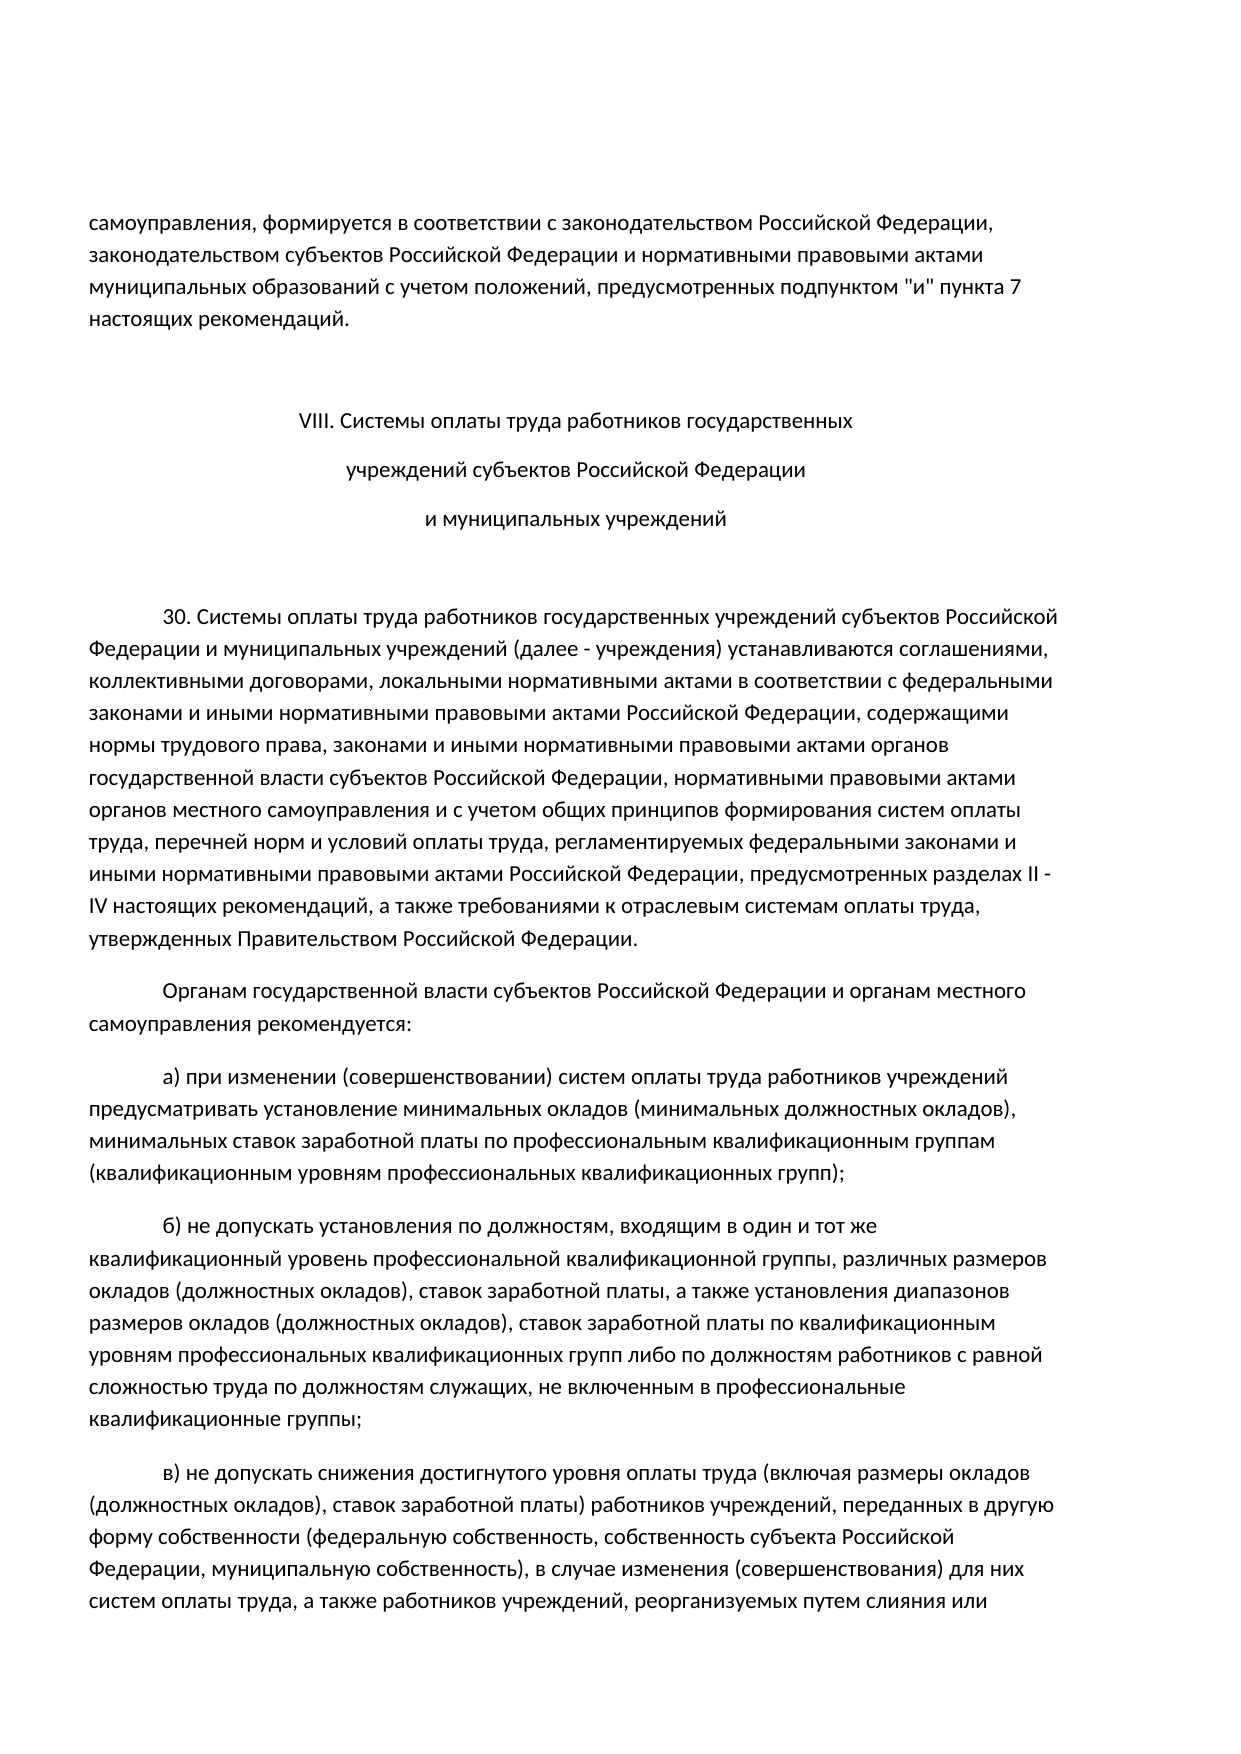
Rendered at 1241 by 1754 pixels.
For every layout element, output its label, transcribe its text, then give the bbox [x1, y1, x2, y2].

text 30. Системы оплаты труда работников государственных учреждений субъектов Российской Федерации и муниципальных учреждений (далее - учреждения) устанавливаются соглашениями, коллективными договорами, локальными нормативными актами в соответствии с федеральными законами и иными нормативными правовыми актами Российской Федерации, содержащими нормы трудового права, законами и иными нормативными правовыми актами органов государственной власти субъектов Российской Федерации, нормативными правовыми актами органов местного самоуправления и с учетом общих принципов формирования систем оплаты труда, перечней норм и условий оплаты труда, регламентируемых федеральными законами и иными нормативными правовыми актами Российской Федерации, предусмотренных разделах II - IV настоящих рекомендаций, а также требованиями к отраслевым системам оплаты труда, утвержденных Правительством Российской Федерации. [88, 602, 1063, 952]
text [88, 1458, 1063, 1614]
text VIII. Системы оплаты труда работников государственных [88, 406, 1063, 434]
text учреждений субъектов Российской Федерации [88, 455, 1063, 483]
text а) при изменении (совершенствовании) систем оплаты труда работников учреждений предусматривать установление минимальных окладов (минимальных должностных окладов), минимальных ставок заработной платы по профессиональным квалификационным группам (квалификационным уровням профессиональных квалификационных групп); [88, 1062, 1063, 1186]
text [88, 208, 1063, 332]
text б) не допускать установления по должностям, входящим в один и тот же квалификационный уровень профессиональной квалификационной группы, различных размеров окладов (должностных окладов), ставок заработной платы, а также установления диапазонов размеров окладов (должностных окладов), ставок заработной платы по квалификационным уровням профессиональных квалификационных групп либо по должностям работников с равной сложностью труда по должностям служащих, не включенным в профессиональные квалификационные группы; [88, 1211, 1063, 1433]
text Органам государственной власти субъектов Российской Федерации и органам местного самоуправления рекомендуется: [88, 977, 1063, 1037]
text и муниципальных учреждений [88, 504, 1063, 532]
